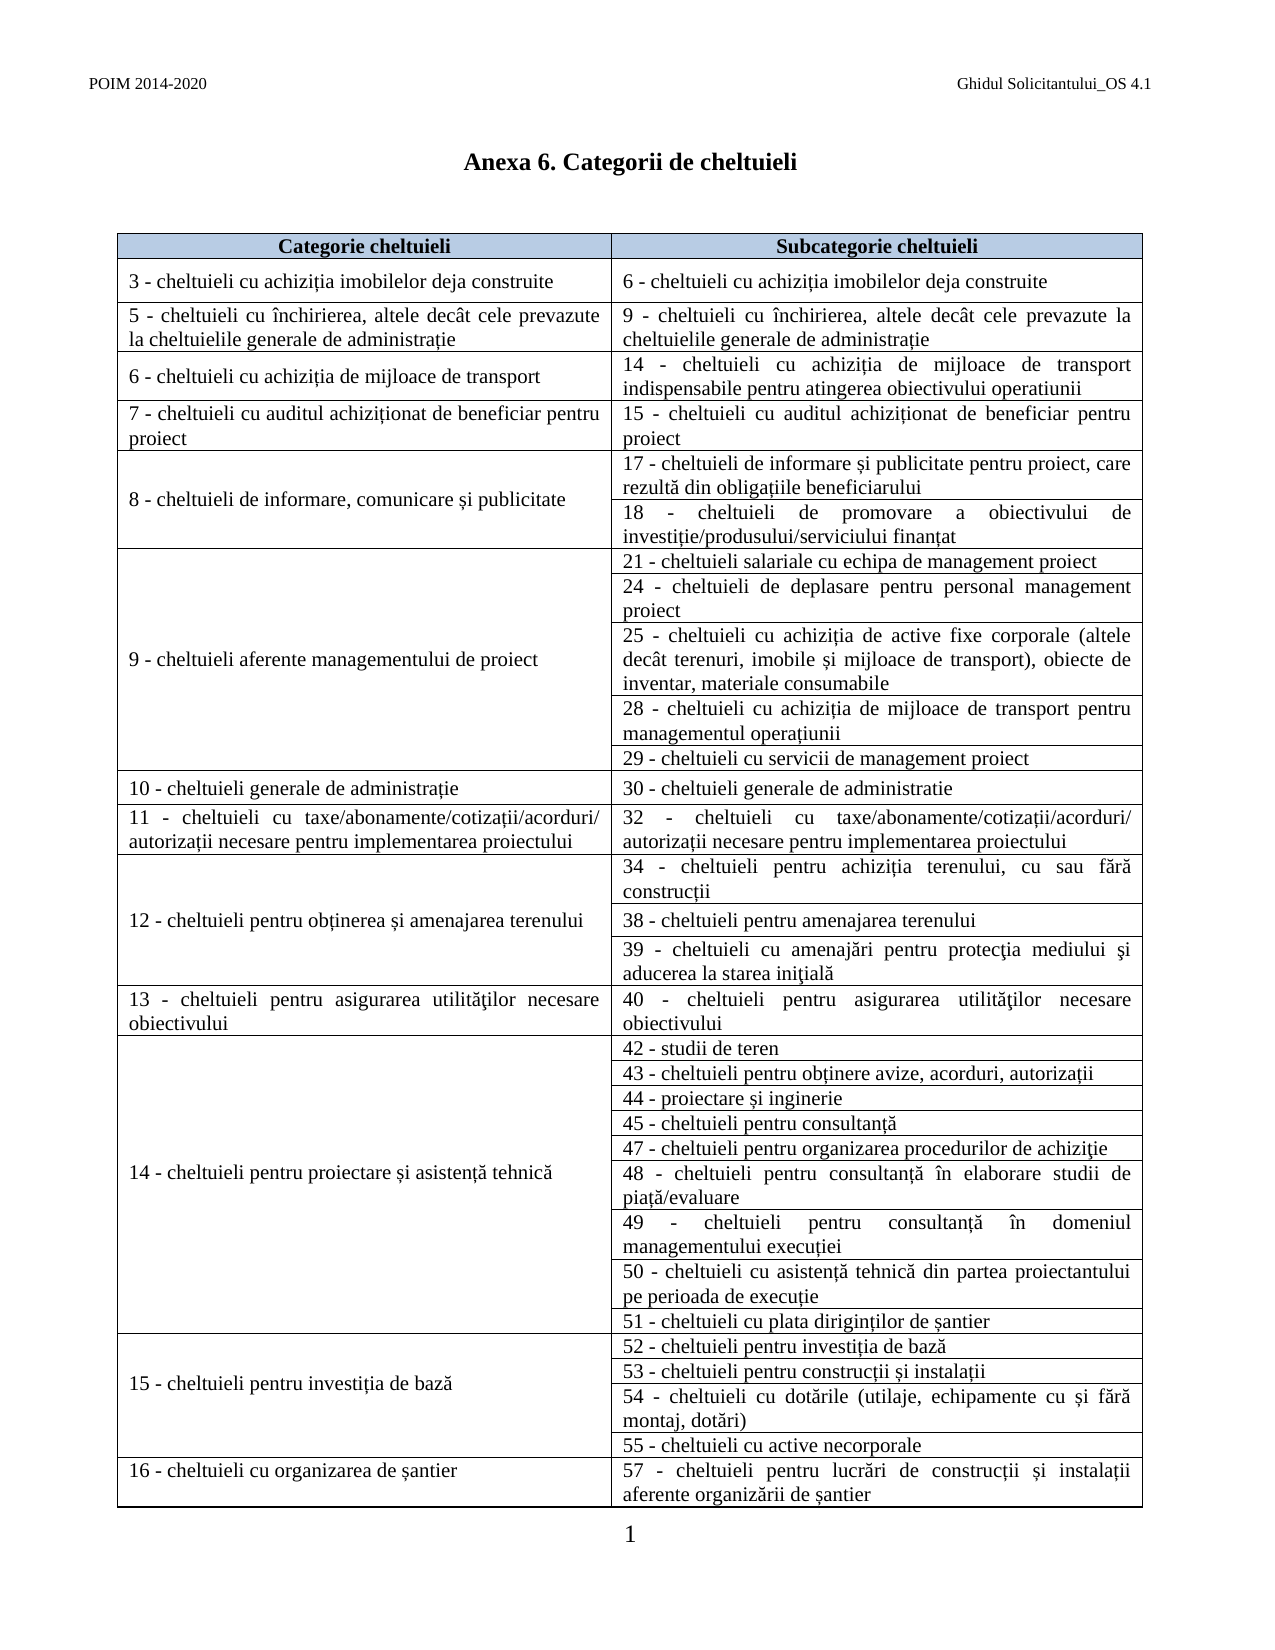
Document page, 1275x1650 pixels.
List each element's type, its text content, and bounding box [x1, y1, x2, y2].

table_cell 3 - cheltuieli cu achiziția imobilelor deja construite [118, 259, 611, 302]
table_cell 43 - cheltuieli pentru obținere avize, acorduri, autorizații [612, 1061, 1142, 1085]
table_cell 25 - cheltuieli cu achiziția de active fixe corporale (altele decât terenuri, imobile și mijloace de transport), obiecte de inventar, materiale consumabile [612, 623, 1142, 695]
table_cell 9 - cheltuieli aferente managementului de proiect [118, 549, 611, 769]
table_cell 38 - cheltuieli pentru amenajarea terenului [612, 904, 1142, 936]
table_cell 7 - cheltuieli cu auditul achiziționat de beneficiar pentru proiect [118, 401, 611, 449]
table_cell 6 - cheltuieli cu achiziția imobilelor deja construite [612, 259, 1142, 302]
table_cell 18 - cheltuieli de promovare a obiectivului de investiție/produsului/serviciului finanțat [612, 500, 1142, 548]
table_cell 57 - cheltuieli pentru lucrări de construcții și instalații aferente organizării de șantier [612, 1458, 1142, 1506]
table_cell 24 - cheltuieli de deplasare pentru personal management proiect [612, 574, 1142, 622]
table_cell 17 - cheltuieli de informare și publicitate pentru proiect, care rezultă din obligațiile beneficiarului [612, 451, 1142, 499]
table_cell 51 - cheltuieli cu plata diriginților de șantier [612, 1309, 1142, 1333]
table_cell 9 - cheltuieli cu închirierea, altele decât cele prevazute la cheltuielile generale de administrație [612, 303, 1142, 351]
table_cell 47 - cheltuieli pentru organizarea procedurilor de achiziţie [612, 1136, 1142, 1160]
table_cell 42 - studii de teren [612, 1036, 1142, 1060]
table_cell 50 - cheltuieli cu asistență tehnică din partea proiectantului pe perioada de execuție [612, 1260, 1142, 1308]
table_cell 12 - cheltuieli pentru obținerea și amenajarea terenului [118, 855, 611, 985]
table_cell 34 - cheltuieli pentru achiziția terenului, cu sau fără construcții [612, 855, 1142, 903]
table_cell 45 - cheltuieli pentru consultanță [612, 1111, 1142, 1135]
table_cell 28 - cheltuieli cu achiziția de mijloace de transport pentru managementul operațiunii [612, 696, 1142, 744]
table_cell 29 - cheltuieli cu servicii de management proiect [612, 746, 1142, 769]
table_cell 54 - cheltuieli cu dotările (utilaje, echipamente cu și fără montaj, dotări) [612, 1384, 1142, 1432]
table_cell 13 - cheltuieli pentru asigurarea utilităţilor necesare obiectivului [118, 986, 611, 1034]
table_cell 30 - cheltuieli generale de administratie [612, 771, 1142, 804]
table_cell 48 - cheltuieli pentru consultanță în elaborare studii de piață/evaluare [612, 1161, 1142, 1209]
table_cell 14 - cheltuieli cu achiziția de mijloace de transport indispensabile pentru atingerea obiectivului operatiunii [612, 352, 1142, 400]
table_cell 14 - cheltuieli pentru proiectare și asistență tehnică [118, 1036, 611, 1333]
text Anexa 6. Categorii de cheltuieli [89, 147, 1172, 176]
table_cell 11 - cheltuieli cu taxe/abonamente/cotizații/acorduri/ autorizații necesare pentru implementarea proiectului [118, 805, 611, 853]
table_cell 44 - proiectare și inginerie [612, 1086, 1142, 1110]
table_cell 52 - cheltuieli pentru investiția de bază [612, 1334, 1142, 1358]
table_cell 15 - cheltuieli pentru investiția de bază [118, 1334, 611, 1457]
table_cell 15 - cheltuieli cu auditul achiziționat de beneficiar pentru proiect [612, 401, 1142, 449]
table_cell 53 - cheltuieli pentru construcții și instalații [612, 1359, 1142, 1383]
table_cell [118, 1458, 611, 1506]
table_cell 8 - cheltuieli de informare, comunicare și publicitate [118, 451, 611, 548]
table_cell 49 - cheltuieli pentru consultanță în domeniul managementului execuției [612, 1210, 1142, 1258]
table_cell 39 - cheltuieli cu amenajări pentru protecţia mediului şi aducerea la starea iniţială [612, 937, 1142, 985]
table_cell 55 - cheltuieli cu active necorporale [612, 1433, 1142, 1457]
table_cell 5 - cheltuieli cu închirierea, altele decât cele prevazute la cheltuielile generale de administrație [118, 303, 611, 351]
table_cell 21 - cheltuieli salariale cu echipa de management proiect [612, 549, 1142, 573]
table_cell 10 - cheltuieli generale de administrație [118, 771, 611, 804]
table_cell 32 - cheltuieli cu taxe/abonamente/cotizații/acorduri/ autorizații necesare pentru implementarea proiectului [612, 805, 1142, 853]
table_header Subcategorie cheltuieli [612, 234, 1142, 258]
table_header Categorie cheltuieli [118, 234, 611, 258]
table_cell 6 - cheltuieli cu achiziția de mijloace de transport [118, 352, 611, 400]
table_cell 40 - cheltuieli pentru asigurarea utilităţilor necesare obiectivului [612, 986, 1142, 1034]
